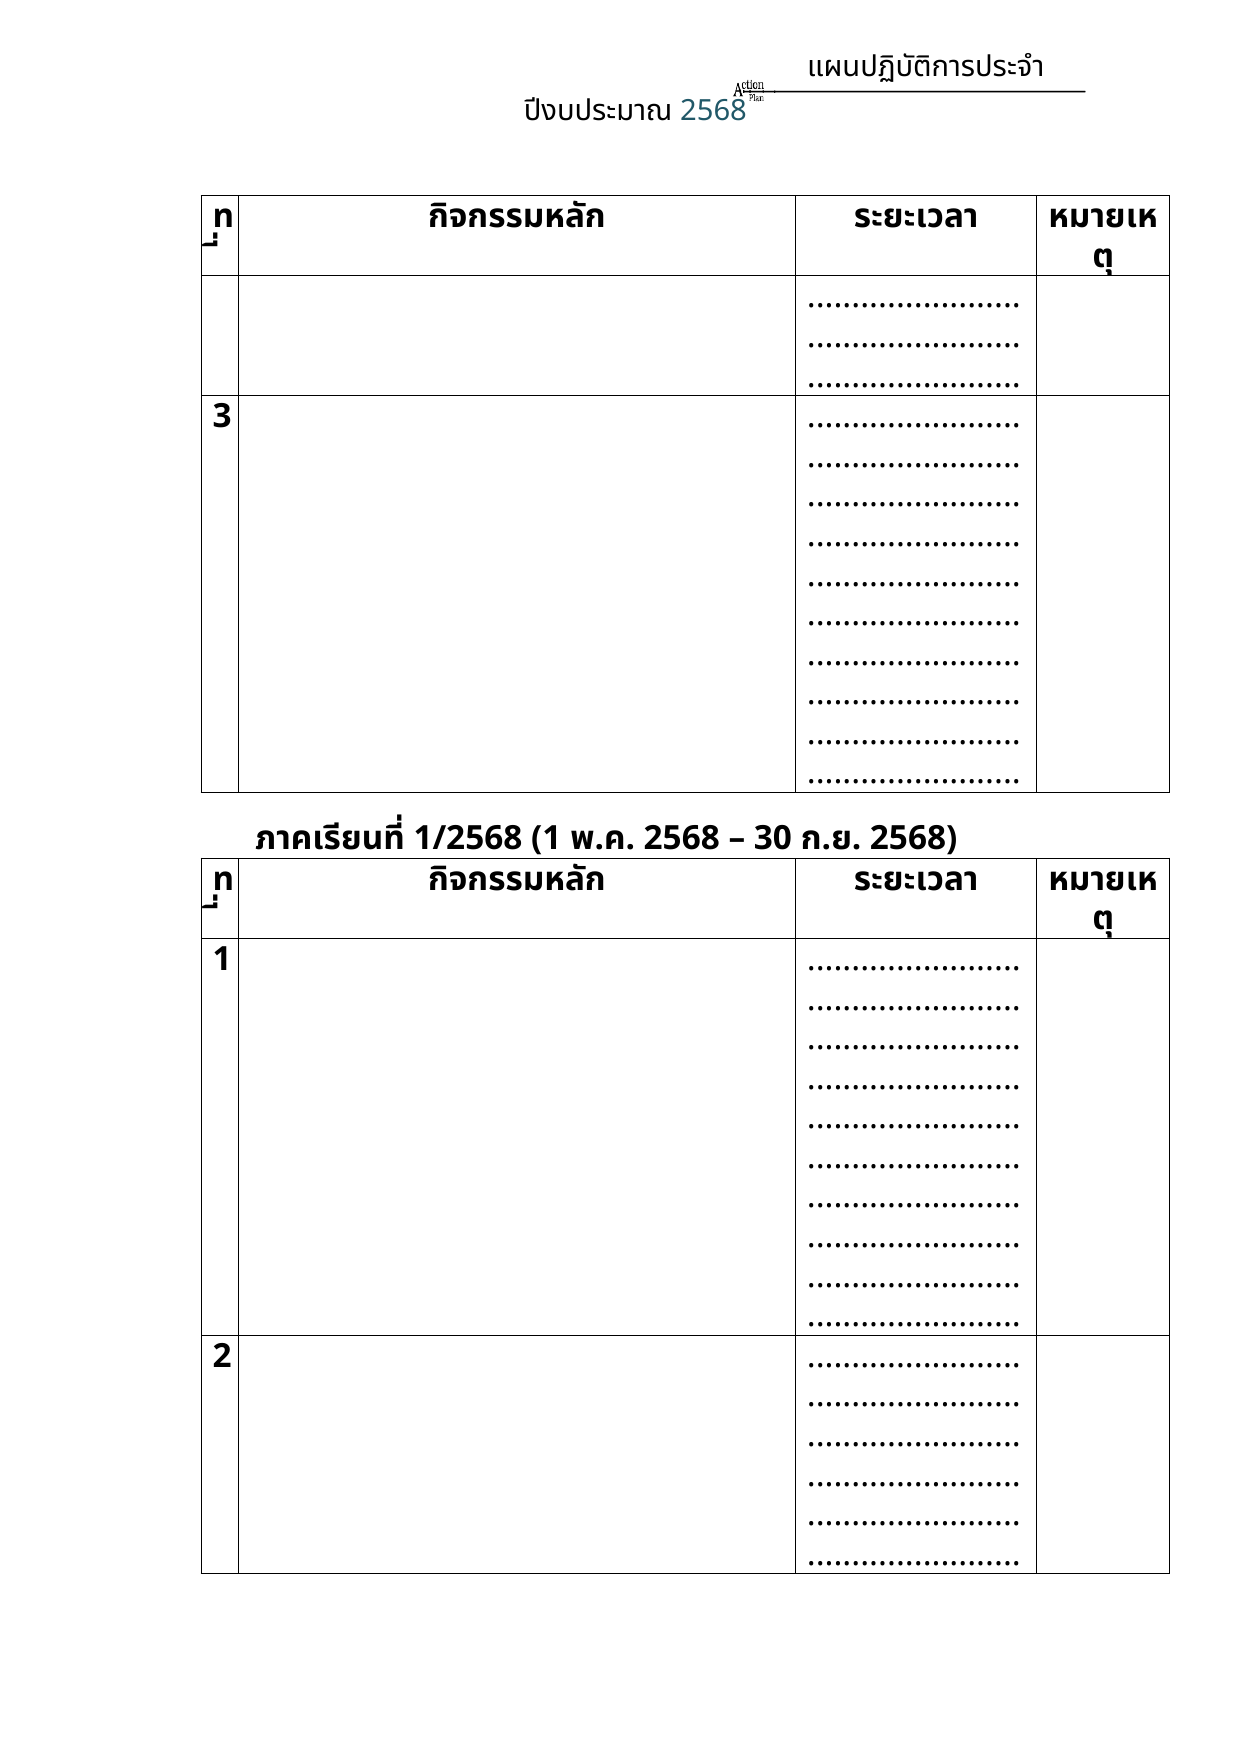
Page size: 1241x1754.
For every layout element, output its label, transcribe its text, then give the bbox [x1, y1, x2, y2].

table_cell [239, 276, 795, 395]
table_cell [239, 939, 795, 1334]
table_header ที่ [202, 859, 238, 938]
table_header ระยะเวลา [796, 196, 1036, 275]
table_header ระยะเวลา [796, 859, 1036, 938]
picture [721, 76, 1088, 107]
table_header กิจกรรมหลัก [239, 196, 795, 275]
table_header หมายเหตุ [1037, 196, 1169, 275]
table_header ที่ [202, 196, 238, 275]
table_header กิจกรรมหลัก [239, 859, 795, 938]
table_cell 3 [202, 396, 238, 792]
table_cell [239, 1336, 795, 1573]
picture [735, 101, 742, 107]
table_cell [796, 1336, 1036, 1573]
table_cell 2 [202, 1336, 238, 1573]
table_cell [1037, 939, 1169, 1334]
table_cell [239, 396, 795, 792]
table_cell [796, 276, 1036, 395]
text ภาคเรียนที่ 1/2568 (1 พ.ค. 2568 – 30 ก.ย. 2568) [180, 818, 1090, 857]
table_header หมายเหตุ [1037, 859, 1169, 938]
table_cell [1037, 1336, 1169, 1573]
table_cell 2 [202, 276, 238, 395]
table_cell [1037, 396, 1169, 792]
table_cell [1037, 276, 1169, 395]
table_cell 1 [202, 939, 238, 1334]
